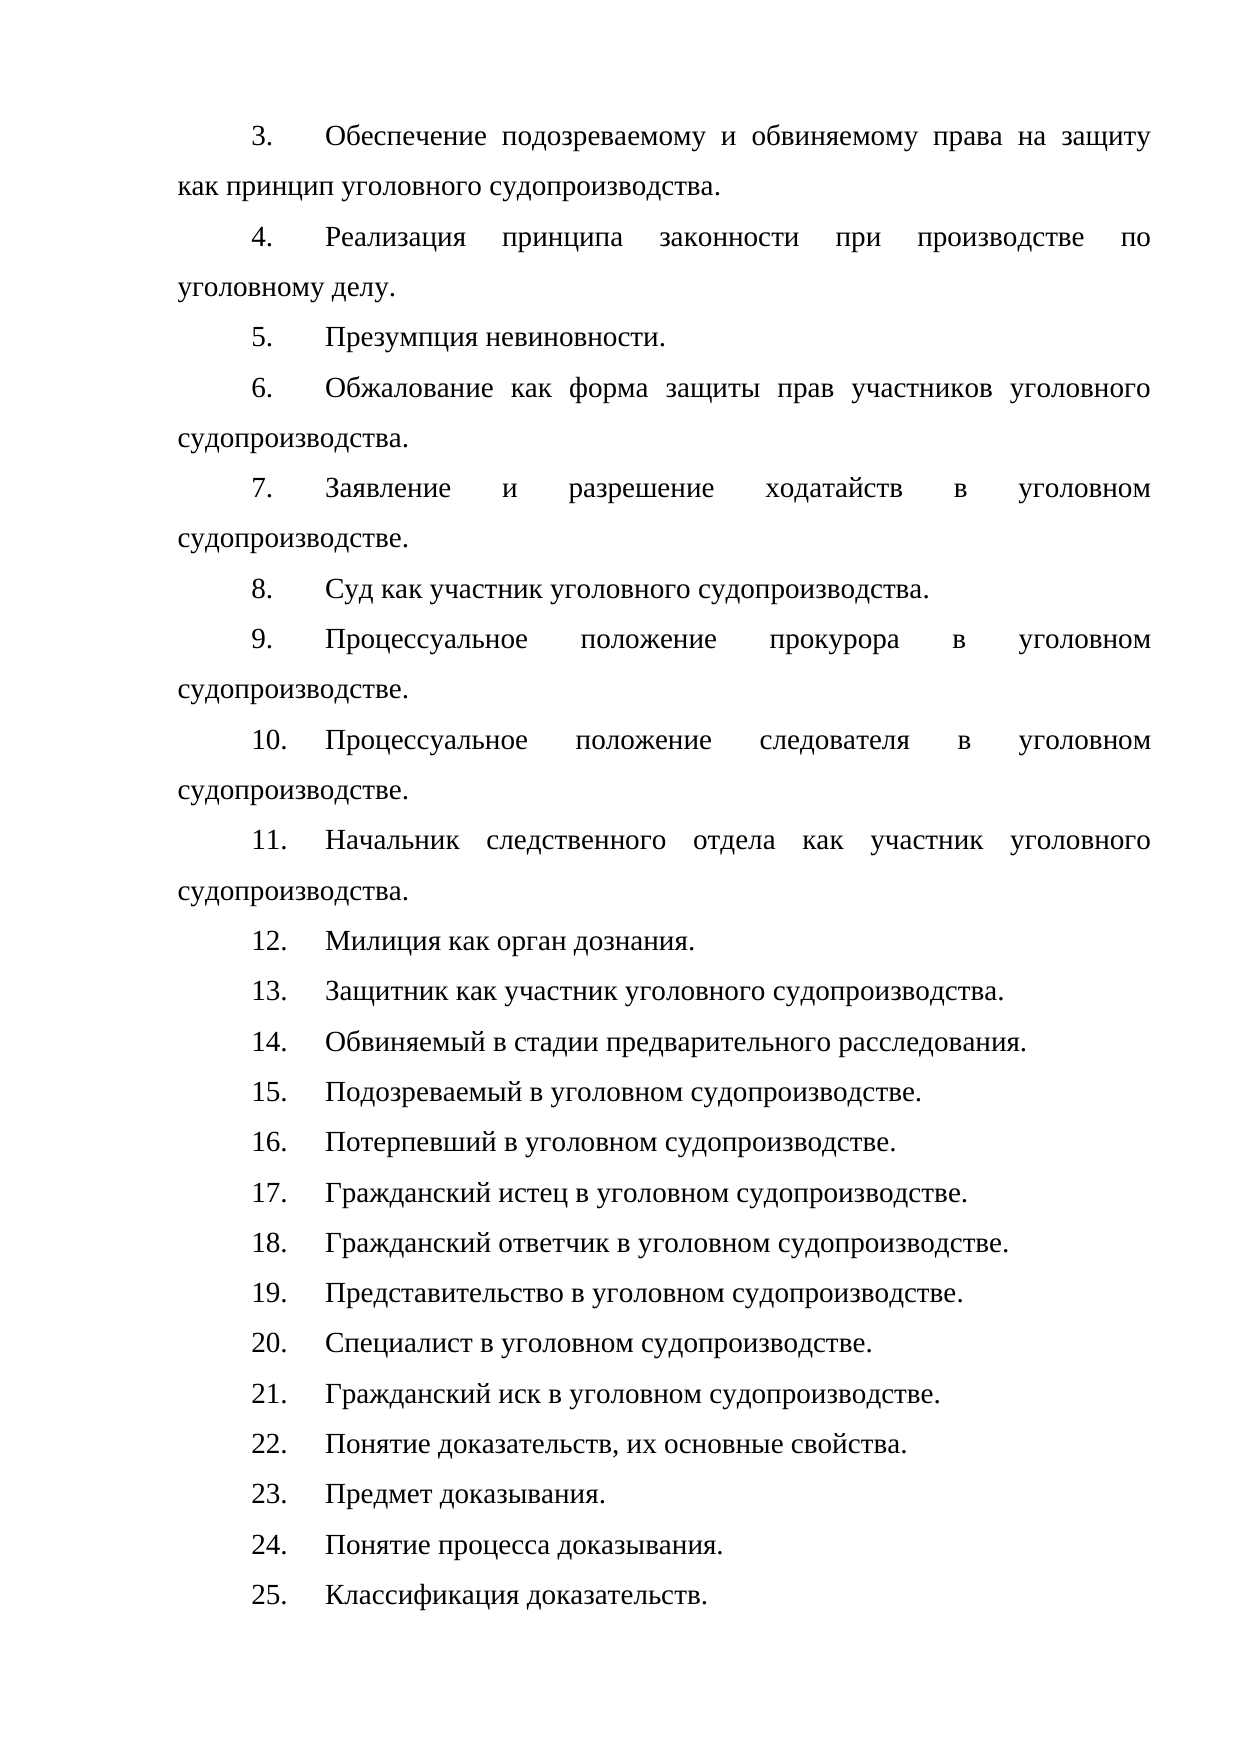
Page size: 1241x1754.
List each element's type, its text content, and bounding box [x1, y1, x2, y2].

list Заявление и разрешение ходатайств в уголовном судопроизводстве. [177, 470, 1152, 554]
list Понятие доказательств, их основные свойства. [177, 1426, 1152, 1460]
list Гражданский ответчик в уголовном судопроизводстве. [177, 1225, 1152, 1258]
list Презумпция невиновности. [177, 319, 1152, 353]
list Реализация принципа законности при производстве по уголовному делу. [177, 219, 1152, 303]
list Потерпевший в уголовном судопроизводстве. [177, 1124, 1152, 1158]
list Обжалование как форма защиты прав участников уголовного судопроизводства. [177, 370, 1152, 453]
list Понятие процесса доказывания. [177, 1527, 1152, 1560]
list Обвиняемый в стадии предварительного расследования. [177, 1024, 1152, 1057]
list Обеспечение подозреваемому и обвиняемому права на защиту как принцип уголовного судопроизводства. [177, 118, 1152, 202]
list Предмет доказывания. [177, 1477, 1152, 1510]
list Начальник следственного отдела как участник уголовного судопроизводства. [177, 822, 1152, 906]
list Гражданский иск в уголовном судопроизводстве. [177, 1376, 1152, 1409]
list Милиция как орган дознания. [177, 923, 1152, 957]
list Представительство в уголовном судопроизводстве. [177, 1275, 1152, 1309]
list Процессуальное положение прокурора в уголовном судопроизводстве. [177, 621, 1152, 705]
list Защитник как участник уголовного судопроизводства. [177, 973, 1152, 1007]
list Подозреваемый в уголовном судопроизводстве. [177, 1074, 1152, 1108]
list Суд как участник уголовного судопроизводства. [177, 571, 1152, 604]
list Гражданский истец в уголовном судопроизводстве. [177, 1175, 1152, 1208]
list Специалист в уголовном судопроизводстве. [177, 1326, 1152, 1359]
list Классификация доказательств. [177, 1577, 1152, 1611]
list Процессуальное положение следователя в уголовном судопроизводстве. [177, 722, 1152, 806]
